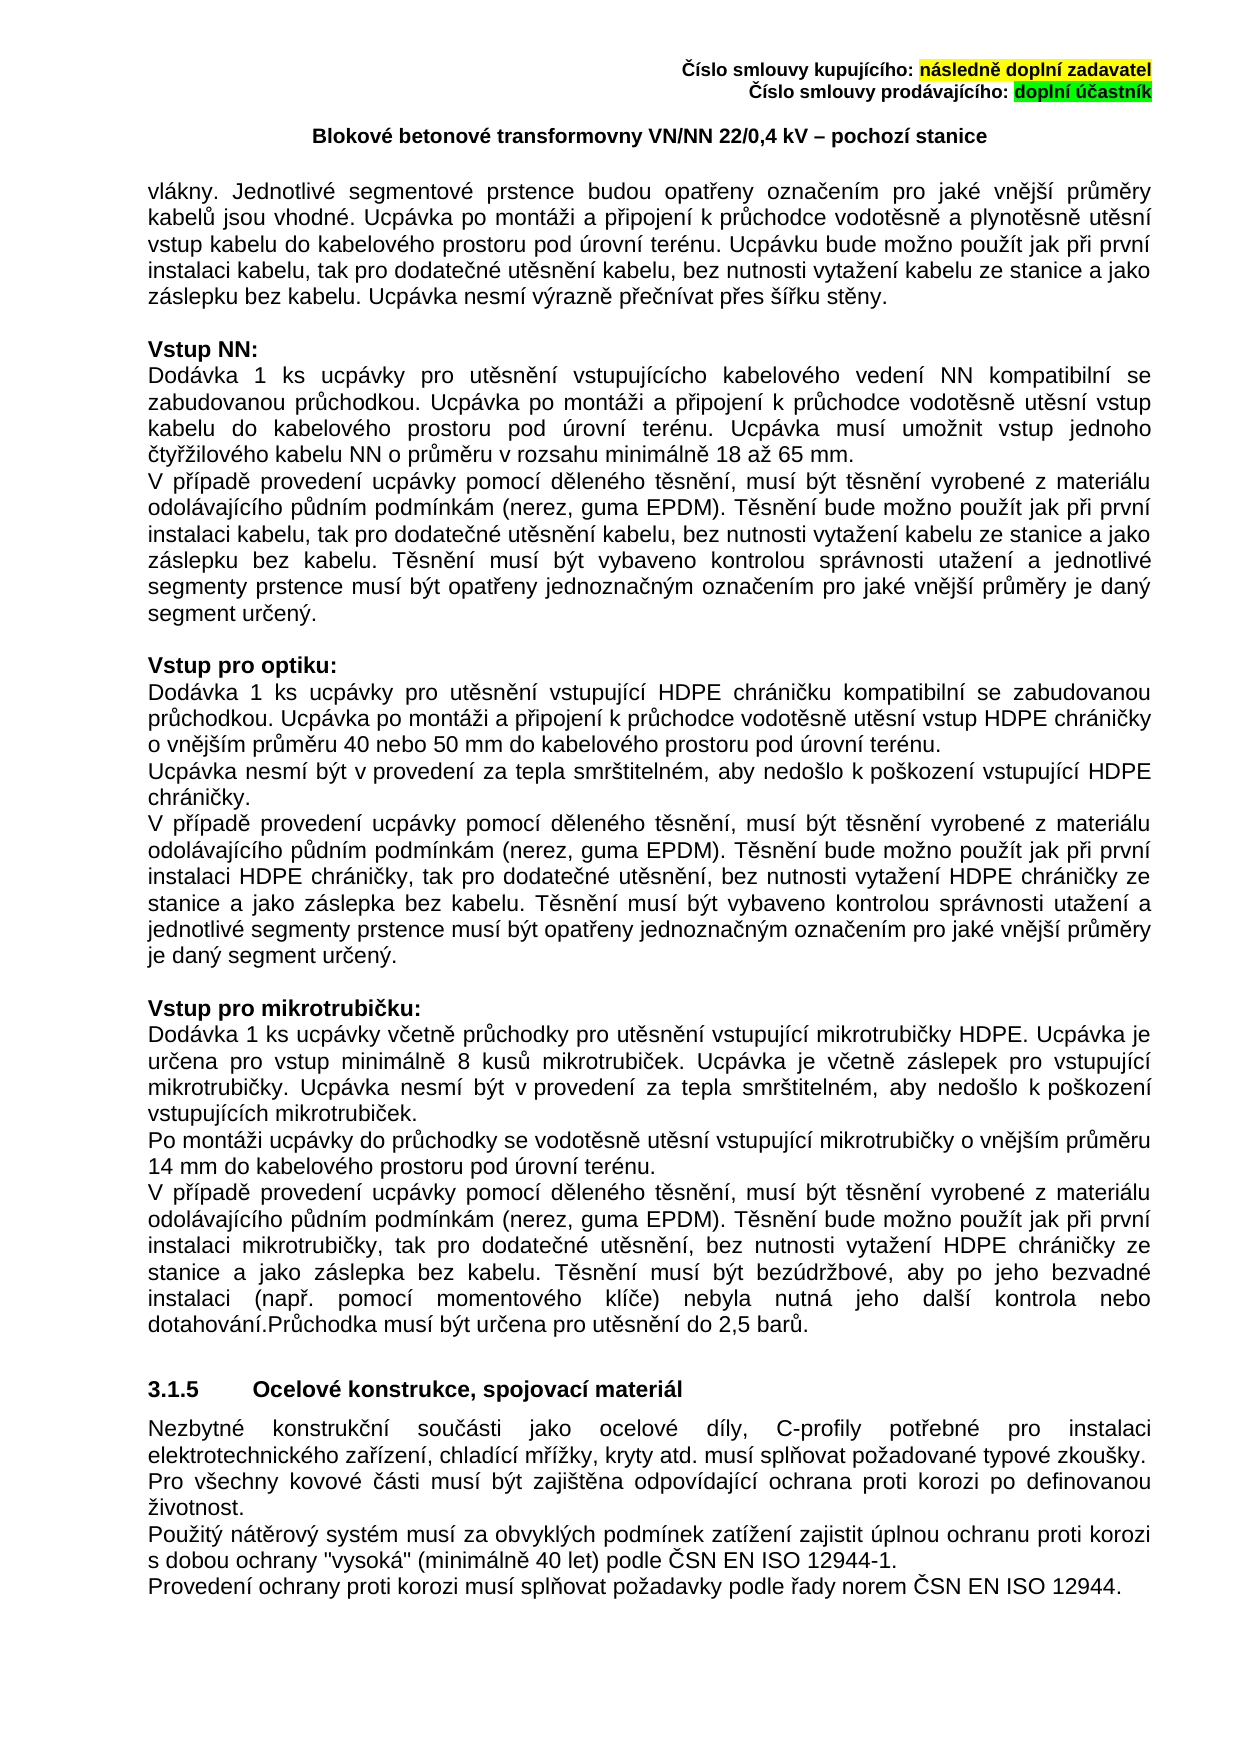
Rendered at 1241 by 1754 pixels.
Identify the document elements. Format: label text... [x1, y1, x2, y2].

text Provedení ochrany proti korozi musí splňovat požadavky podle řady norem ČSN EN ISO 12944. [148, 1573, 1152, 1600]
text Použitý nátěrový systém musí za obvyklých podmínek zatížení zajistit úplnou ochranu proti korozi s dobou ochrany "vysoká" (minimálně 40 let) podle ČSN EN ISO 12944-1. [148, 1521, 1152, 1573]
text Vstup pro optiku: [148, 652, 1152, 679]
text Dodávka 1 ks ucpávky pro utěsnění vstupující HDPE chráničku kompatibilní se zabudovanou průchodkou. Ucpávka po montáži a připojení k průchodce vodotěsně utěsní vstup HDPE chráničky o vnějším průměru 40 nebo 50 mm do kabelového prostoru pod úrovní terénu. [148, 679, 1152, 758]
text Dodávka 1 ks ucpávky včetně průchodky pro utěsnění vstupující mikrotrubičky HDPE. Ucpávka je určena pro vstup minimálně 8 kusů mikrotrubiček. Ucpávka je včetně záslepek pro vstupující mikrotrubičky. Ucpávka nesmí být v provedení za tepla smrštitelném, aby nedošlo k poškození vstupujících mikrotrubiček. [148, 1021, 1152, 1127]
text V případě provedení ucpávky pomocí děleného těsnění, musí být těsnění vyrobené z materiálu odolávajícího půdním podmínkám (nerez, guma EPDM). Těsnění bude možno použít jak při první instalaci HDPE chráničky, tak pro dodatečné utěsnění, bez nutnosti vytažení HDPE chráničky ze stanice a jako záslepka bez kabelu. Těsnění musí být vybaveno kontrolou správnosti utažení a jednotlivé segmenty prstence musí být opatřeny jednoznačným označením pro jaké vnější průměry je daný segment určený. [148, 810, 1152, 968]
text Dodávka 1 ks ucpávky pro utěsnění vstupujícícho kabelového vedení NN kompatibilní se zabudovanou průchodkou. Ucpávka po montáži a připojení k průchodce vodotěsně utěsní vstup kabelu do kabelového prostoru pod úrovní terénu. Ucpávka musí umožnit vstup jednoho čtyřžilového kabelu NN o průměru v rozsahu minimálně 18 až 65 mm. [148, 362, 1152, 468]
text V případě provedení ucpávky pomocí děleného těsnění, musí být těsnění vyrobené z materiálu odolávajícího půdním podmínkám (nerez, guma EPDM). Těsnění bude možno použít jak při první instalaci mikrotrubičky, tak pro dodatečné utěsnění, bez nutnosti vytažení HDPE chráničky ze stanice a jako záslepka bez kabelu. Těsnění musí být bezúdržbové, aby po jeho bezvadné instalaci (např. pomocí momentového klíče) nebyla nutná jeho další kontrola nebo dotahování.Průchodka musí být určena pro utěsnění do 2,5 barů. [148, 1179, 1152, 1337]
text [148, 178, 1152, 310]
list Ocelové konstrukce, spojovací materiál [148, 1376, 1152, 1403]
text V případě provedení ucpávky pomocí děleného těsnění, musí být těsnění vyrobené z materiálu odolávajícího půdním podmínkám (nerez, guma EPDM). Těsnění bude možno použít jak při první instalaci kabelu, tak pro dodatečné utěsnění kabelu, bez nutnosti vytažení kabelu ze stanice a jako záslepku bez kabelu. Těsnění musí být vybaveno kontrolou správnosti utažení a jednotlivé segmenty prstence musí být opatřeny jednoznačným označením pro jaké vnější průměry je daný segment určený. [148, 468, 1152, 626]
text Nezbytné konstrukční součásti jako ocelové díly, C-profily potřebné pro instalaci elektrotechnického zařízení, chladící mřížky, kryty atd. musí splňovat požadované typové zkoušky. [148, 1415, 1152, 1468]
text Vstup pro mikrotrubičku: [148, 995, 1152, 1021]
text Po montáži ucpávky do průchodky se vodotěsně utěsní vstupující mikrotrubičky o vnějším průměru 14 mm do kabelového prostoru pod úrovní terénu. [148, 1127, 1152, 1179]
text Vstup NN: [148, 336, 1152, 362]
text Ucpávka nesmí být v provedení za tepla smrštitelném, aby nedošlo k poškození vstupující HDPE chráničky. [148, 758, 1152, 810]
text Pro všechny kovové části musí být zajištěna odpovídající ochrana proti korozi po definovanou životnost. [148, 1468, 1152, 1521]
